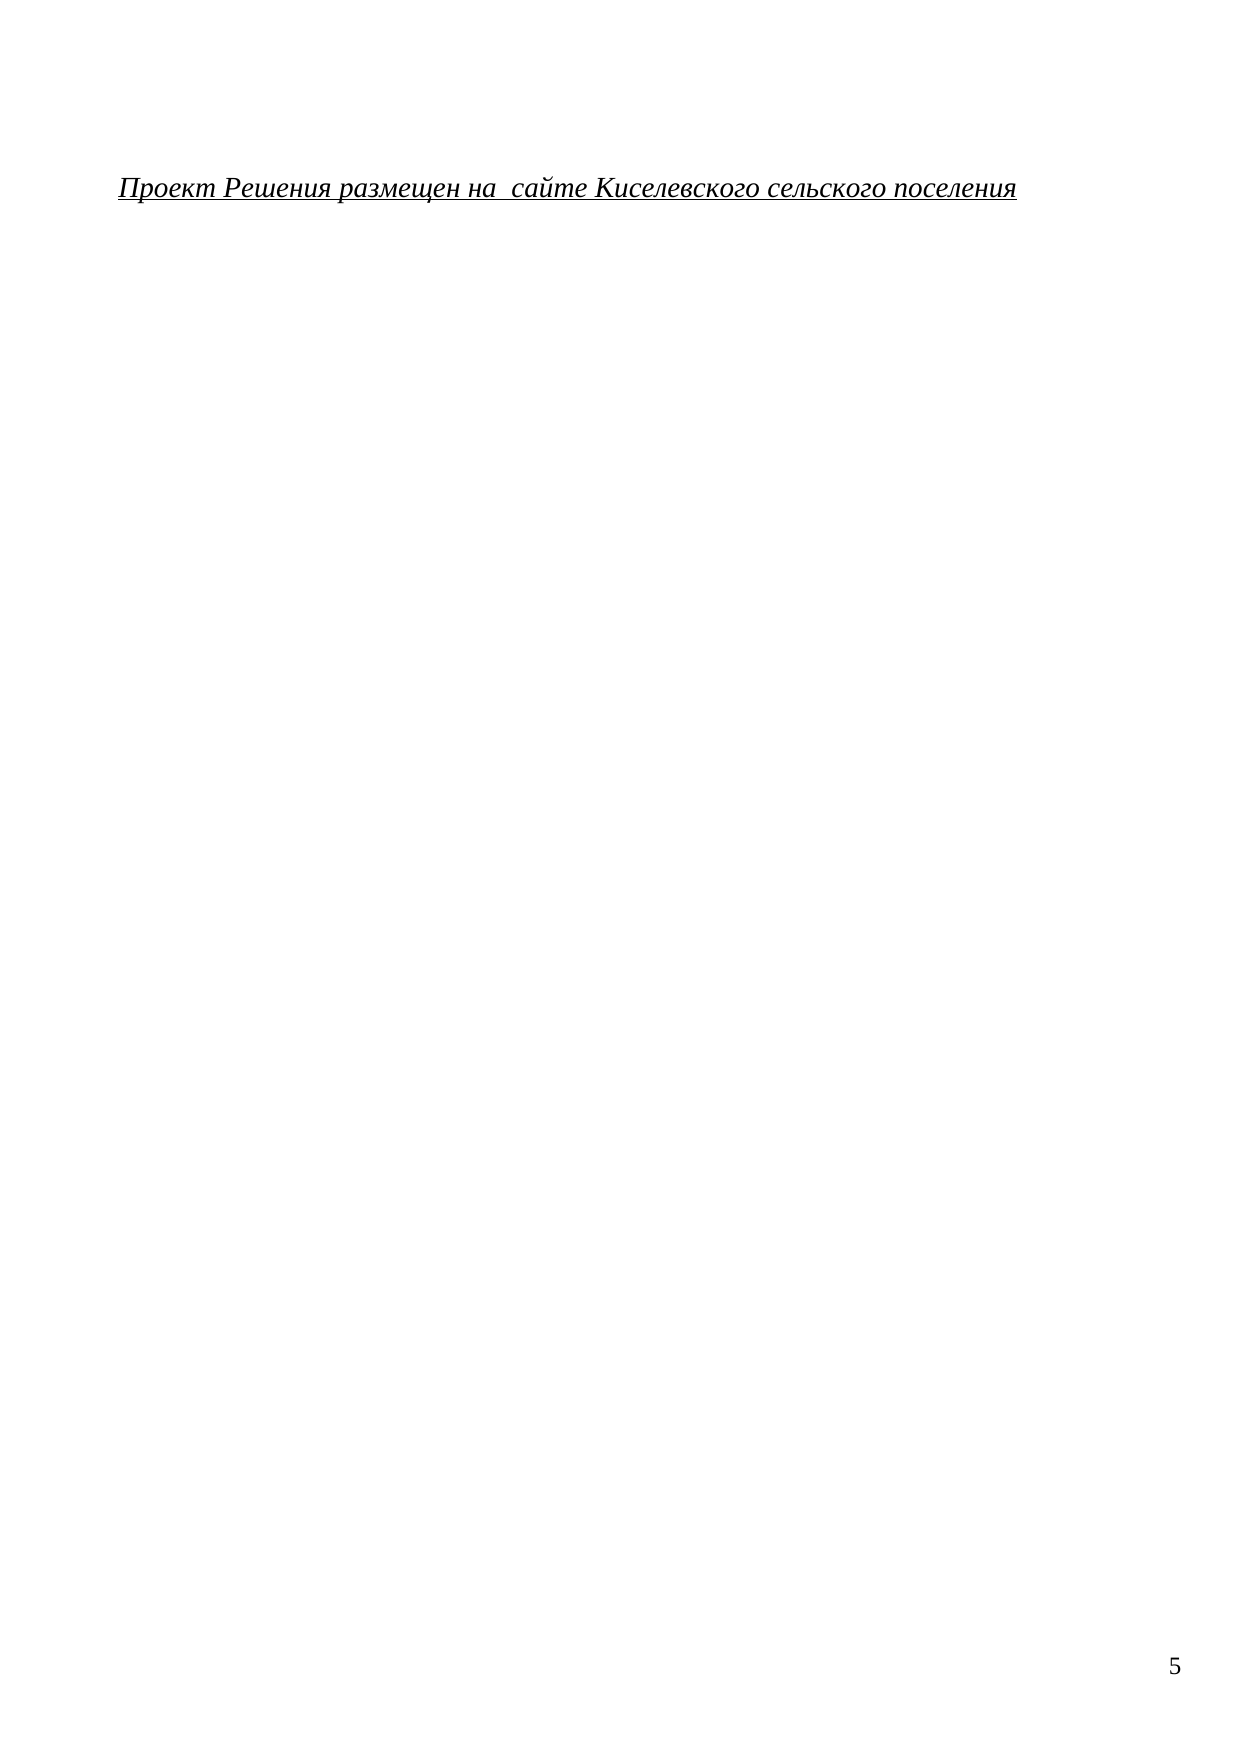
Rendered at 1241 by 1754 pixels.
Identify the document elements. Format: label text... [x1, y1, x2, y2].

text Проект Решения размещен на сайте Киселевского сельского поселения [118, 170, 1181, 203]
